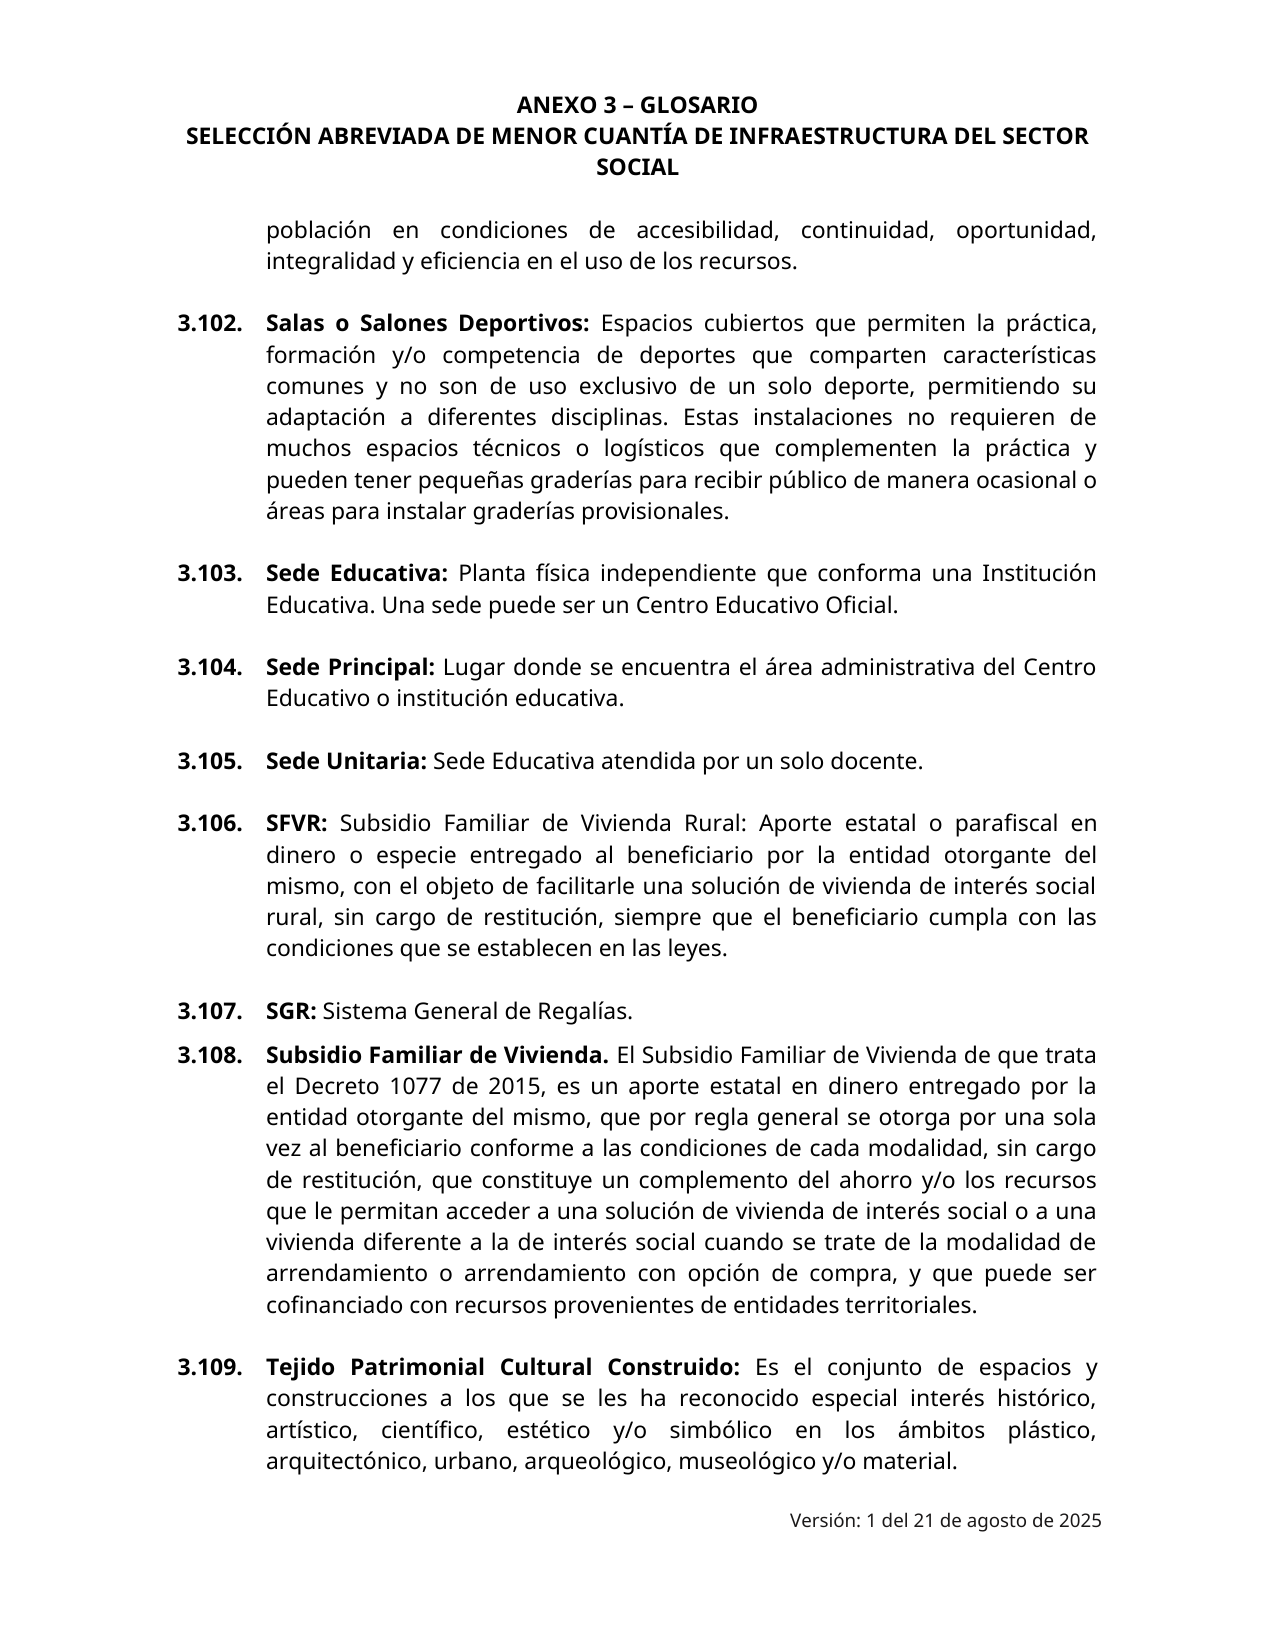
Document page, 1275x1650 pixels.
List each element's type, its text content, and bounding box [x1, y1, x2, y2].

list Salas o Salones Deportivos: Espacios cubiertos que permiten la práctica, formación y/o competencia de deportes que comparten características comunes y no son de uso exclusivo de un solo deporte, permitiendo su adaptación a diferentes disciplinas. Estas instalaciones no requieren de muchos espacios técnicos o logísticos que complementen la práctica y pueden tener pequeñas graderías para recibir público de manera ocasional o áreas para instalar graderías provisionales. [177, 307, 1098, 526]
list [177, 214, 1098, 276]
list Sede Unitaria: Sede Educativa atendida por un solo docente. [177, 745, 1098, 776]
list Subsidio Familiar de Vivienda. El Subsidio Familiar de Vivienda de que trata el Decreto 1077 de 2015, es un aporte estatal en dinero entregado por la entidad otorgante del mismo, que por regla general se otorga por una sola vez al beneficiario conforme a las condiciones de cada modalidad, sin cargo de restitución, que constituye un complemento del ahorro y/o los recursos que le permitan acceder a una solución de vivienda de interés social o a una vivienda diferente a la de interés social cuando se trate de la modalidad de arrendamiento o arrendamiento con opción de compra, y que puede ser cofinanciado con recursos provenientes de entidades territoriales. [177, 1039, 1098, 1320]
list SFVR: Subsidio Familiar de Vivienda Rural: Aporte estatal o parafiscal en dinero o especie entregado al beneficiario por la entidad otorgante del mismo, con el objeto de facilitarle una solución de vivienda de interés social rural, sin cargo de restitución, siempre que el beneficiario cumpla con las condiciones que se establecen en las leyes. [177, 807, 1098, 964]
list SGR: Sistema General de Regalías. [177, 995, 1098, 1026]
list Sede Principal: Lugar donde se encuentra el área administrativa del Centro Educativo o institución educativa. [177, 651, 1098, 714]
list Sede Educativa: Planta física independiente que conforma una Institución Educativa. Una sede puede ser un Centro Educativo Oficial. [177, 557, 1098, 620]
list Tejido Patrimonial Cultural Construido: Es el conjunto de espacios y construcciones a los que se les ha reconocido especial interés histórico, artístico, científico, estético y/o simbólico en los ámbitos plástico, arquitectónico, urbano, arqueológico, museológico y/o material. [177, 1351, 1098, 1476]
